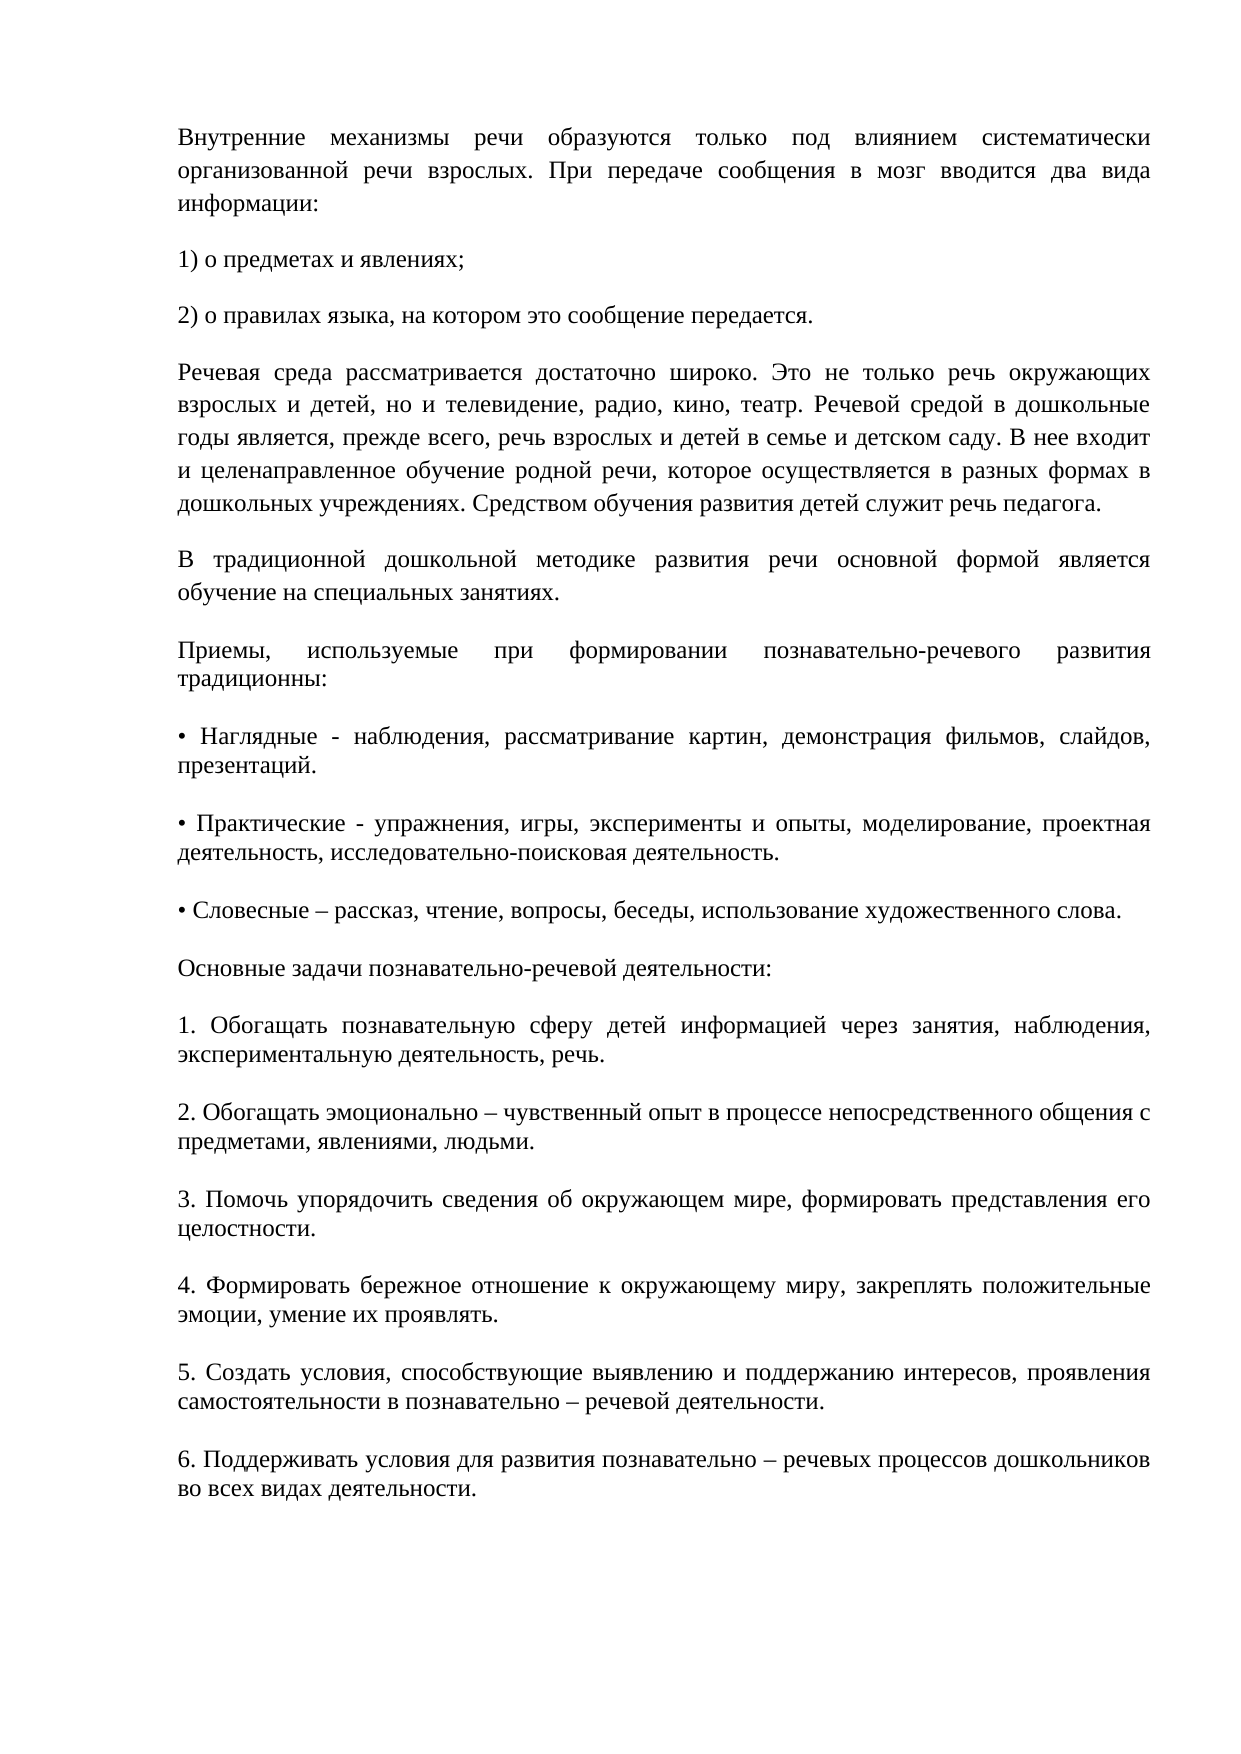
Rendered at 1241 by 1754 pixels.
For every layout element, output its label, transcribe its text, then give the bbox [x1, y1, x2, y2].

text Внутренние механизмы речи образуются только под влиянием систематически организованной речи взрослых. При передаче сообщения в мозг вводится два вида информации: [177, 118, 1152, 217]
text 1) о предметах и явлениях; [177, 240, 1152, 273]
text • Практические - упражнения, игры, эксперименты и опыты, моделирование, проектная деятельность, исследовательно-поисковая деятельность. [177, 808, 1152, 866]
text Основные задачи познавательно-речевой деятельности: [177, 953, 1152, 981]
text • Наглядные - наблюдения, рассматривание картин, демонстрация фильмов, слайдов, презентаций. [177, 721, 1152, 779]
text Приемы, используемые при формировании познавательно-речевого развития традиционны: [177, 635, 1152, 692]
text 2) о правилах языка, на котором это сообщение передается. [177, 296, 1152, 329]
text 4. Формировать бережное отношение к окружающему миру, закреплять положительные эмоции, умение их проявлять. [177, 1271, 1152, 1328]
text • Словесные – рассказ, чтение, вопросы, беседы, использование художественного слова. [177, 895, 1152, 923]
text Речевая среда рассматривается достаточно широко. Это не только речь окружающих взрослых и детей, но и телевидение, радио, кино, театр. Речевой средой в дошкольные годы является, прежде всего, речь взрослых и детей в семье и детском саду. В нее входит и целенаправленное обучение родной речи, которое осуществляется в разных формах в дошкольных учреждениях. Средством обучения развития детей служит речь педагога. [177, 352, 1152, 517]
text 1. Обогащать познавательную сферу детей информацией через занятия, наблюдения, экспериментальную деятельность, речь. [177, 1011, 1152, 1068]
text В традиционной дошкольной методике развития речи основной формой является обучение на специальных занятиях. [177, 540, 1152, 606]
text 2. Обогащать эмоционально – чувственный опыт в процессе непосредственного общения с предметами, явлениями, людьми. [177, 1097, 1152, 1155]
text 6. Поддерживать условия для развития познавательно – речевых процессов дошкольников во всех видах деятельности. [177, 1444, 1152, 1501]
text 5. Создать условия, способствующие выявлению и поддержанию интересов, проявления самостоятельности в познавательно – речевой деятельности. [177, 1357, 1152, 1415]
text 3. Помочь упорядочить сведения об окружающем мире, формировать представления его целостности. [177, 1184, 1152, 1241]
